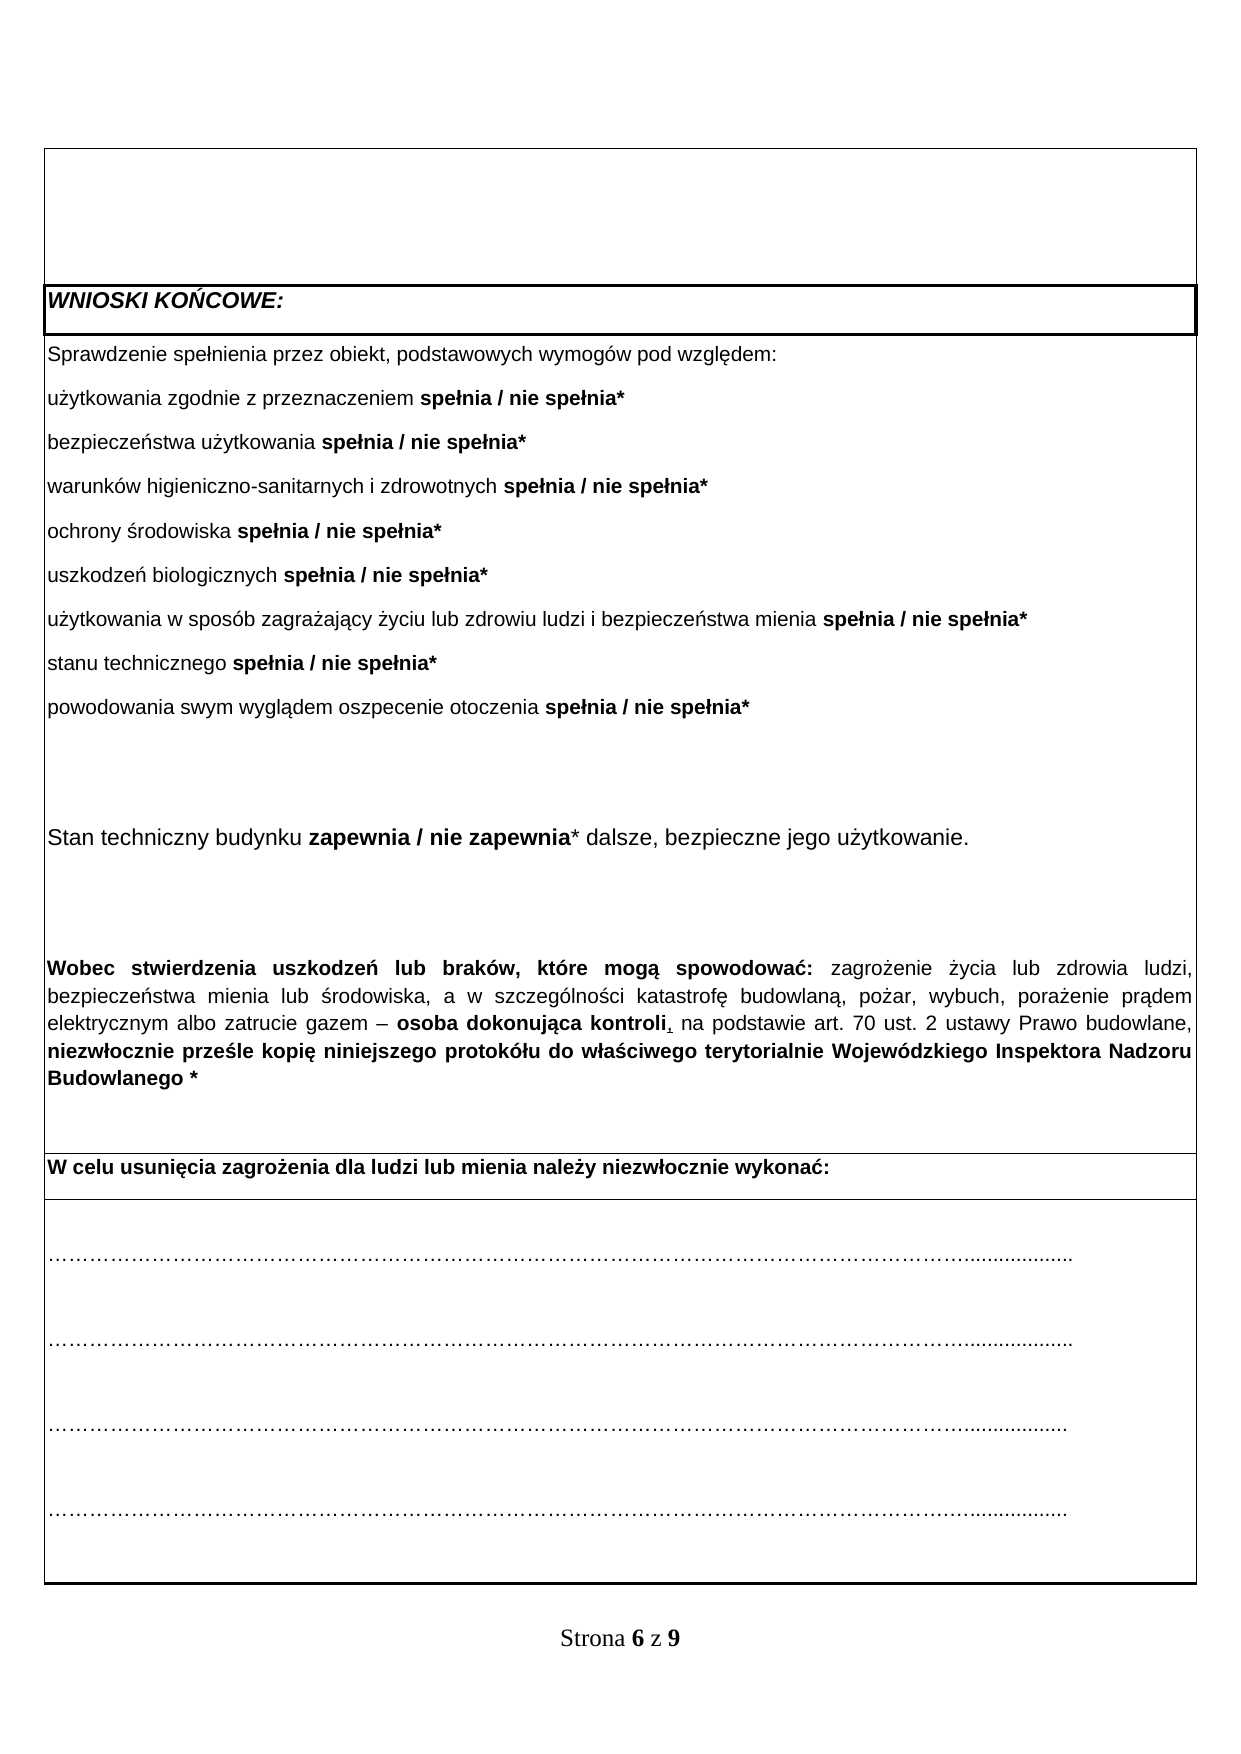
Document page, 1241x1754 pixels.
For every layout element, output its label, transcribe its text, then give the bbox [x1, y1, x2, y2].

table_cell [45, 149, 1196, 284]
table_cell Sprawdzenie spełnienia przez obiekt, podstawowych wymogów pod względem: użytkowania zgodnie z przeznaczeniem spełnia / nie spełnia* bezpieczeństwa użytkowania spełnia / nie spełnia* warunków higieniczno-sanitarnych i zdrowotnych spełnia / nie spełnia* ochrony środowiska spełnia / nie spełnia* uszkodzeń biologicznych spełnia / nie spełnia* użytkowania w sposób zagrażający życiu lub zdrowiu ludzi i bezpieczeństwa mienia spełnia / nie spełnia* stanu technicznego spełnia / nie spełnia* powodowania swym wyglądem oszpecenie otoczenia spełnia / nie spełnia* Stan techniczny budynku zapewnia / nie zapewnia* dalsze, bezpieczne jego użytkowanie. Wobec stwierdzenia uszkodzeń lub braków, które mogą spowodować: zagrożenie życia lub zdrowia ludzi, bezpieczeństwa mienia lub środowiska, a w szczególności katastrofę budowlaną, pożar, wybuch, porażenie prądem elektrycznym albo zatrucie gazem – osoba dokonująca kontroli, na podstawie art. 70 ust. 2 ustawy Prawo budowlane, niezwłocznie prześle kopię niniejszego protokółu do właściwego terytorialnie Wojewódzkiego Inspektora Nadzoru Budowlanego * [45, 336, 1196, 1153]
table_cell W celu usunięcia zagrożenia dla ludzi lub mienia należy niezwłocznie wykonać: [45, 1154, 1196, 1198]
table_cell WNIOSKI KOŃCOWE: [46, 287, 1194, 332]
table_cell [45, 1200, 1196, 1582]
